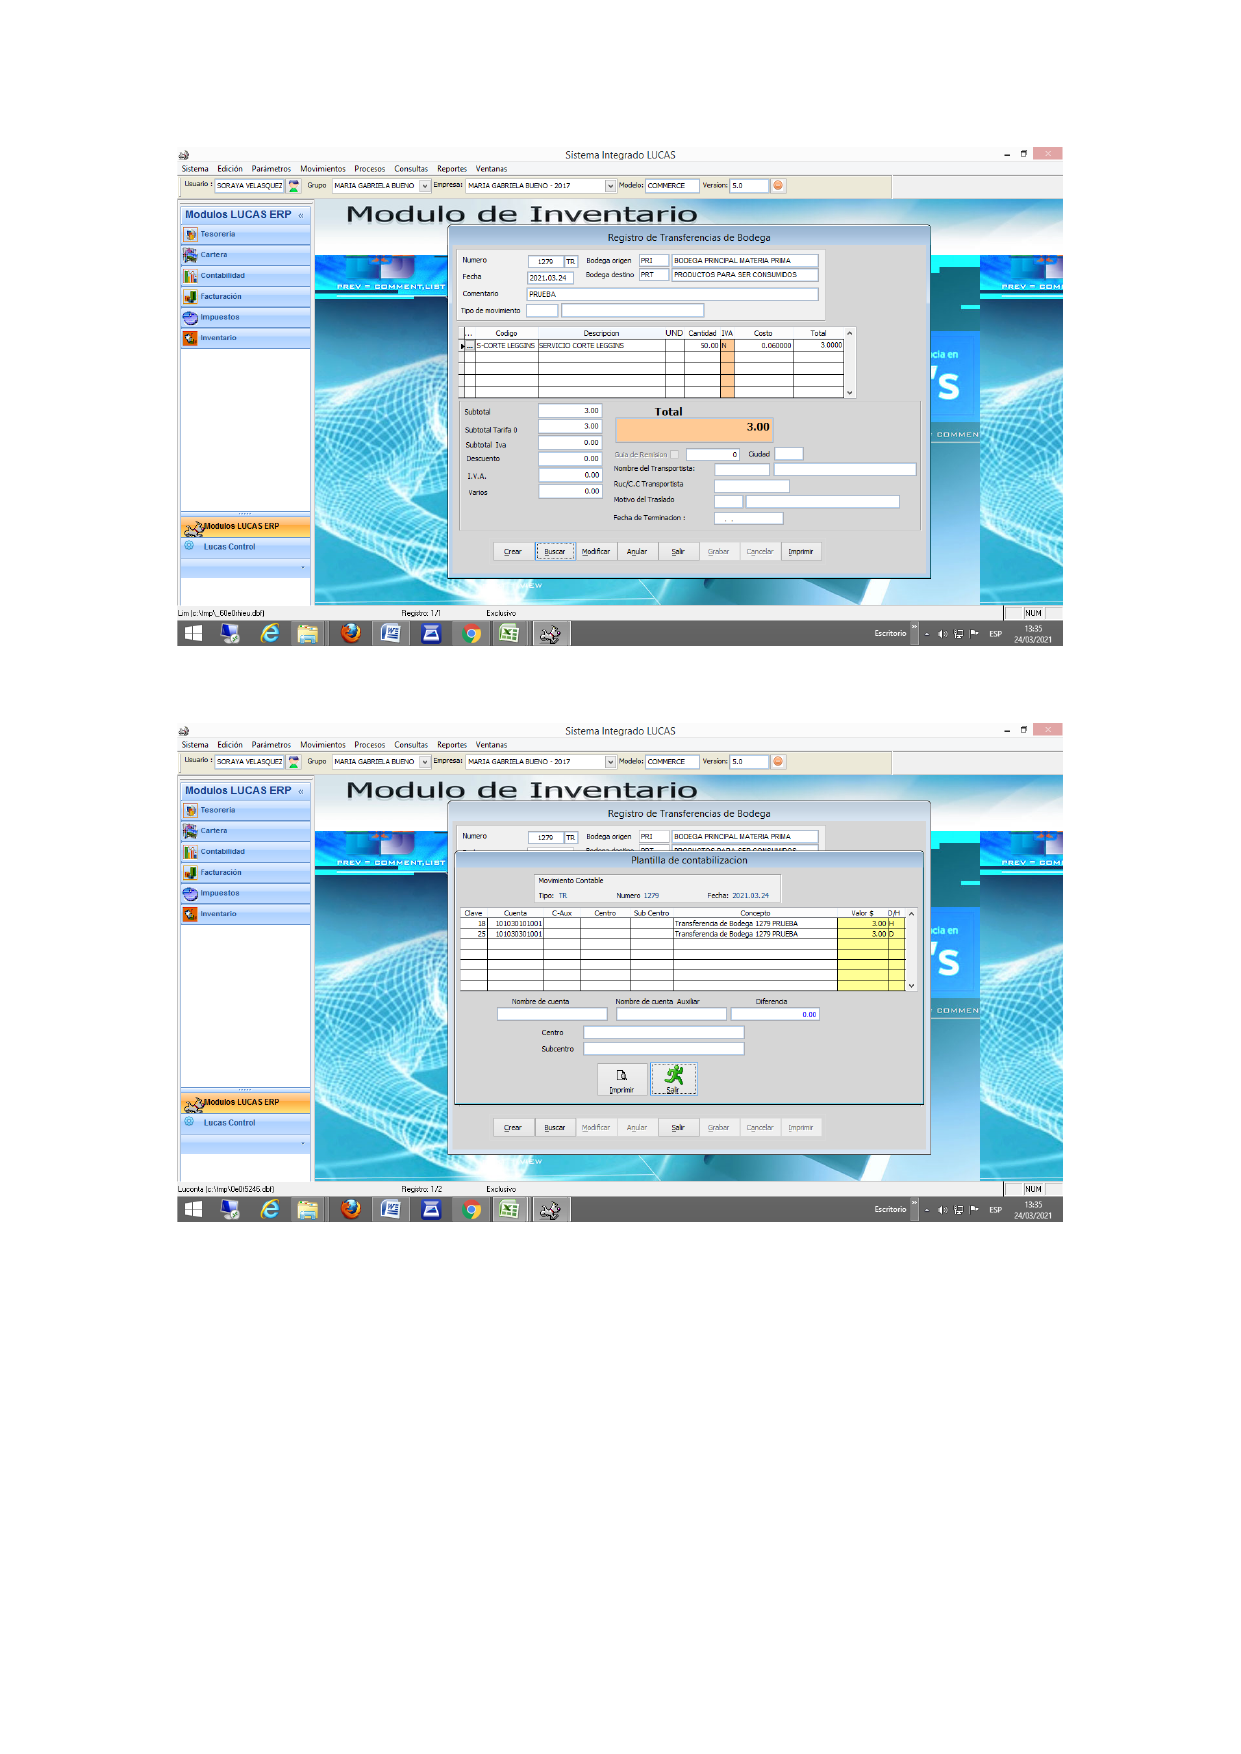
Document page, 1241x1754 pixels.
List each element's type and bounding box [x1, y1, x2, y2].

picture [177, 147, 1063, 646]
picture [177, 723, 1063, 1222]
